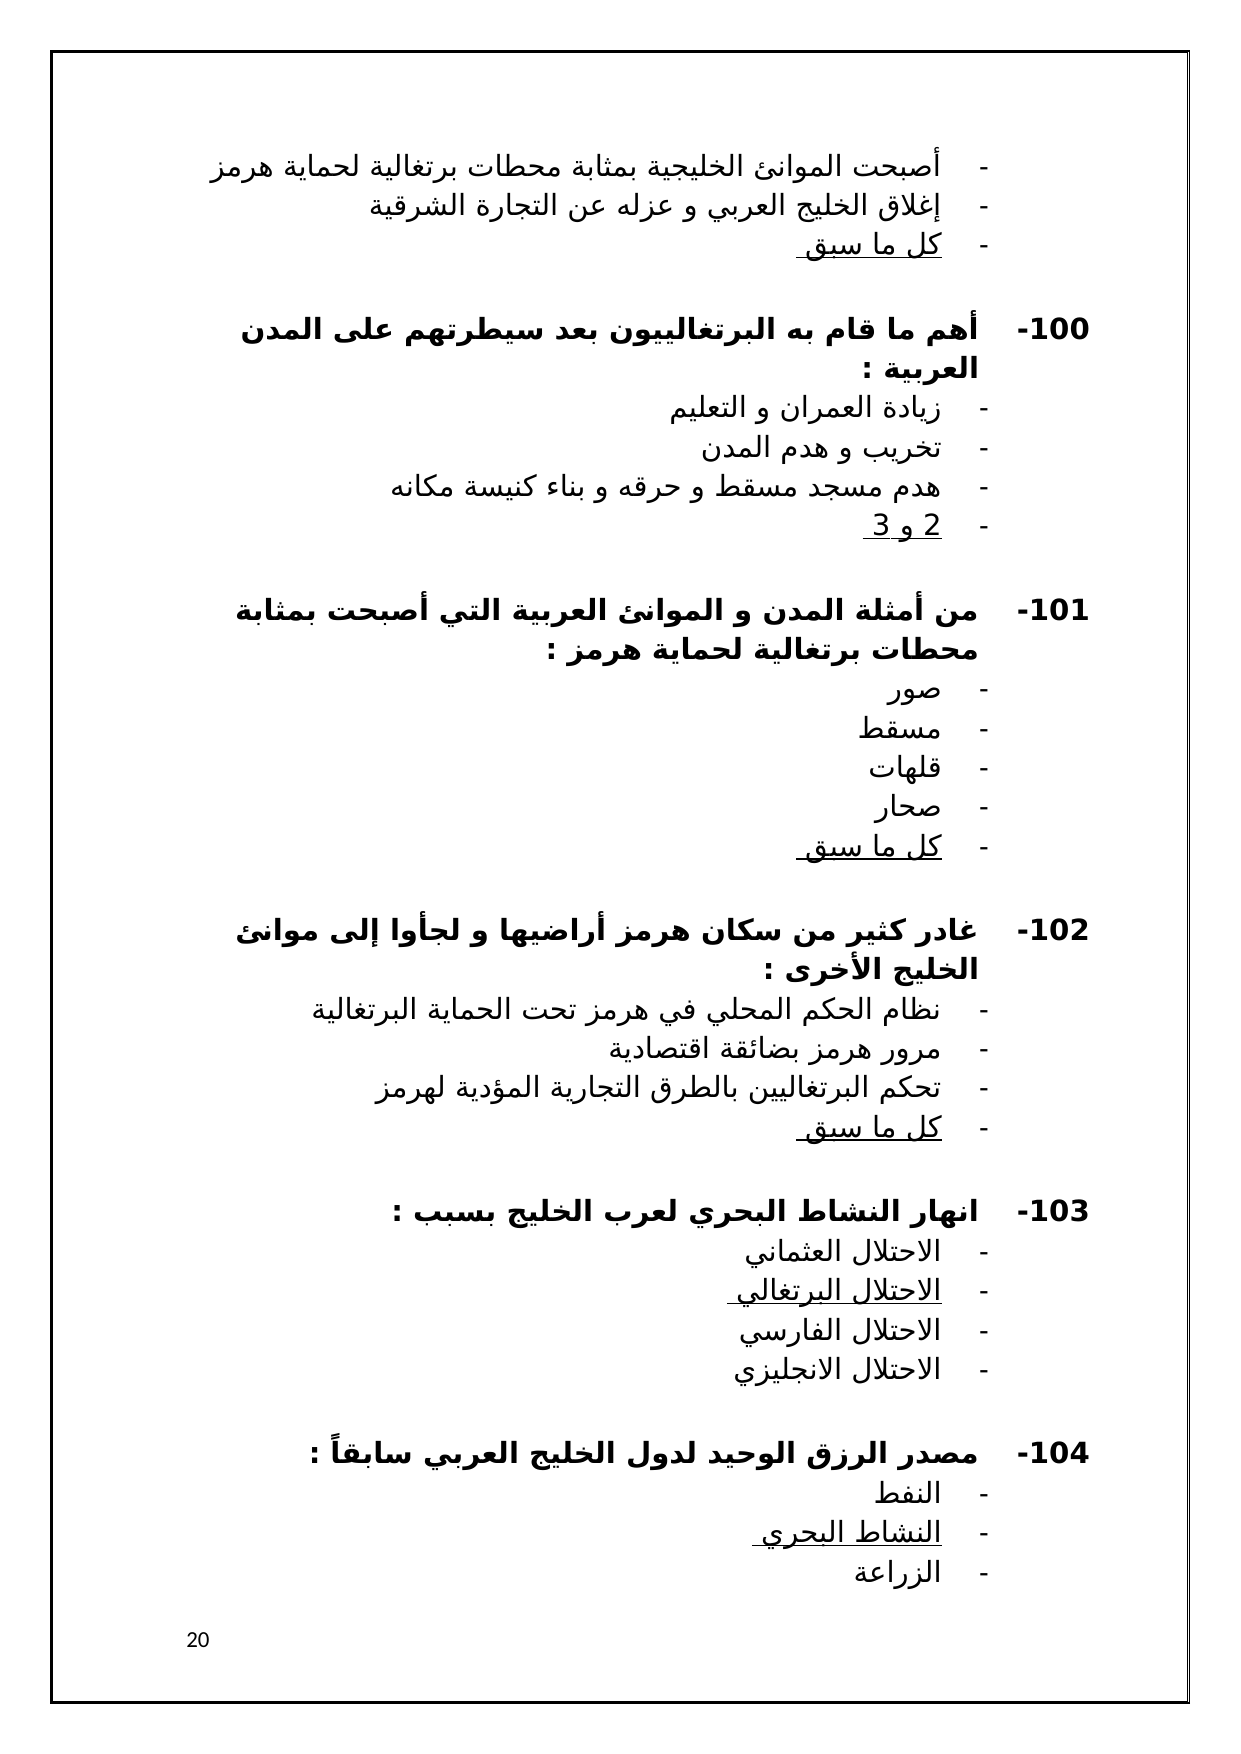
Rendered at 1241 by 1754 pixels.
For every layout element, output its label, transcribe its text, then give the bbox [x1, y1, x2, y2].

list من أمثلة المدن و الموانئ العربية التي أصبحت بمثابة محطات برتغالية لحماية هرمز : [186, 593, 1017, 666]
list الاحتلال العثماني [186, 1234, 979, 1268]
list الزراعة [186, 1554, 979, 1589]
list تخريب و هدم المدن [186, 429, 979, 464]
list مرور هرمز بضائقة اقتصادية [186, 1031, 979, 1065]
list النشاط البحري [186, 1515, 979, 1549]
list قلهات [186, 750, 979, 784]
list انهار النشاط البحري لعرب الخليج بسبب : [186, 1195, 1017, 1229]
list أهم ما قام به البرتغالييون بعد سيطرتهم على المدن العربية : [186, 312, 1017, 385]
list أصبحت الموانئ الخليجية بمثابة محطات برتغالية لحماية هرمز [186, 148, 979, 183]
list الاحتلال الفارسي [186, 1312, 979, 1347]
list تحكم البرتغاليين بالطرق التجارية المؤدية لهرمز [186, 1070, 979, 1105]
list كل ما سبق [186, 829, 979, 863]
list إغلاق الخليج العربي و عزله عن التجارة الشرقية [186, 188, 979, 222]
list صحار [186, 789, 979, 824]
list الاحتلال البرتغالي [186, 1273, 979, 1307]
list 2 و 3 [186, 508, 979, 543]
list مسقط [186, 711, 979, 745]
list زيادة العمران و التعليم [186, 390, 979, 424]
list الاحتلال الانجليزي [186, 1352, 979, 1386]
list النفط [186, 1476, 979, 1510]
list هدم مسجد مسقط و حرقه و بناء كنيسة مكانه [186, 469, 979, 503]
list كل ما سبق [186, 227, 979, 262]
list نظام الحكم المحلي في هرمز تحت الحماية البرتغالية [186, 992, 979, 1026]
list غادر كثير من سكان هرمز أراضيها و لجأوا إلى موانئ الخليج الأخرى : [186, 914, 1017, 987]
list صور [186, 671, 979, 706]
list كل ما سبق [186, 1110, 979, 1144]
list مصدر الرزق الوحيد لدول الخليج العربي سابقاً : [186, 1437, 1017, 1471]
